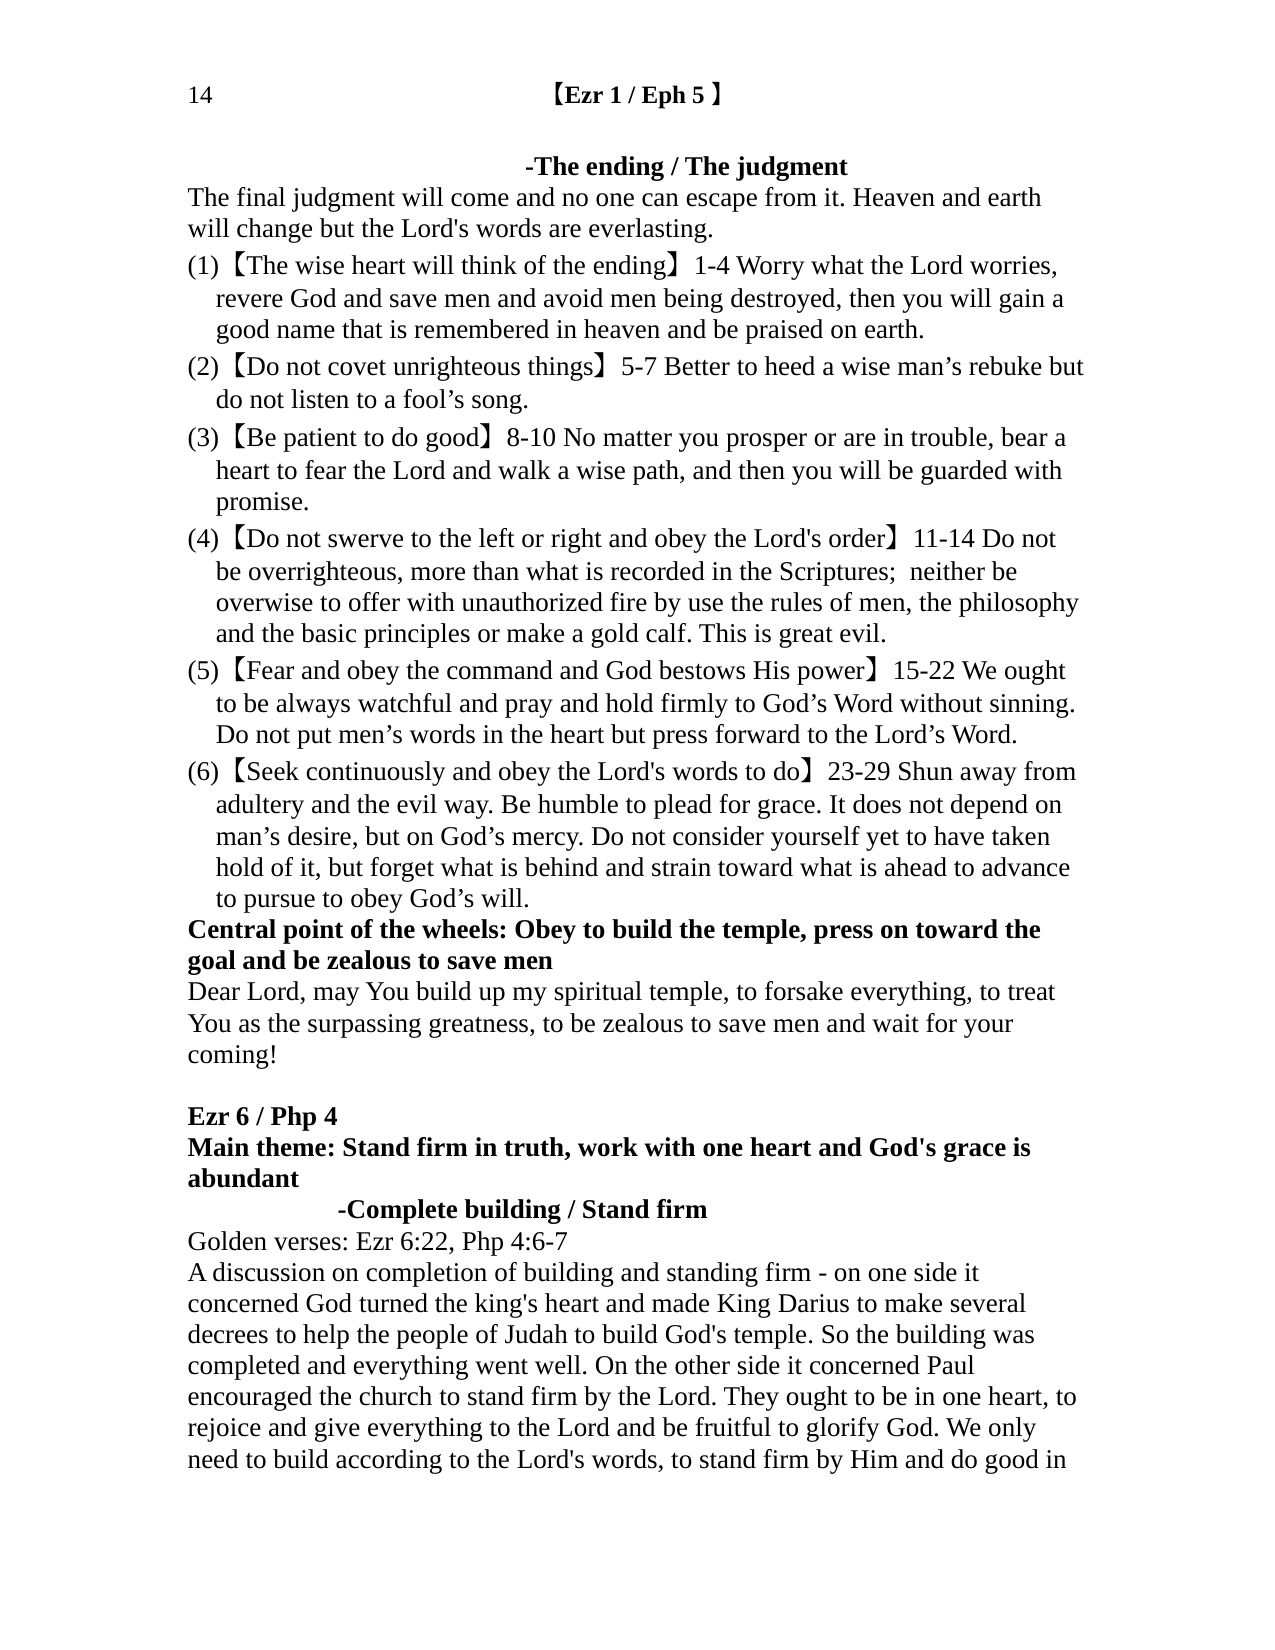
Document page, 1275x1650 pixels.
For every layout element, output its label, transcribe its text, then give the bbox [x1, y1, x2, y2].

text Central point of the wheels: Obey to build the temple, press on toward the goal and be zealous to save men [187, 913, 1087, 976]
text -Complete building / Stand firm [187, 1193, 1087, 1225]
text The final judgment will come and no one can escape from it. Heaven and earth will change but the Lord's words are everlasting. [187, 181, 1087, 243]
text (5)【Fear and obey the command and God bestows His power】15-22 We ought to be always watchful and pray and hold firmly to God’s Word without sinning. Do not put men’s words in the heart but press forward to the Lord’s Word. [187, 648, 1087, 750]
text Main theme: Stand firm in truth, work with one heart and God's grace is abundant [187, 1131, 1087, 1193]
text Golden verses: Ezr 6:22, Php 4:6-7 [187, 1225, 1087, 1256]
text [187, 1256, 1087, 1474]
text (2)【Do not covet unrighteous things】5-7 Better to heed a wise man’s rebuke but do not listen to a fool’s song. [187, 345, 1087, 415]
text (3)【Be patient to do good】8-10 No matter you prosper or are in trouble, bear a heart to fear the Lord and walk a wise path, and then you will be guarded with promise. [187, 415, 1087, 516]
text Dear Lord, may You build up my spiritual temple, to forsake everything, to treat You as the surpassing greatness, to be zealous to save men and wait for your coming! [187, 976, 1087, 1069]
text Ezr 6 / Php 4 [187, 1100, 1087, 1131]
text (1)【The wise heart will think of the ending】1-4 Worry what the Lord worries, revere God and save men and avoid men being destroyed, then you will gain a good name that is remembered in heaven and be praised on earth. [187, 243, 1087, 345]
text (4)【Do not swerve to the left or right and obey the Lord's order】11-14 Do not be overrighteous, more than what is recorded in the Scriptures; neither be overwise to offer with unauthorized fire by use the rules of men, the philosophy and the basic principles or make a gold calf. This is great evil. [187, 516, 1087, 648]
text (6)【Seek continuously and obey the Lord's words to do】23-29 Shun away from adultery and the evil way. Be humble to plead for grace. It does not depend on man’s desire, but on God’s mercy. Do not consider yourself yet to have taken hold of it, but forget what is behind and strain toward what is ahead to advance to pursue to obey God’s will. [187, 750, 1087, 913]
text -The ending / The judgment [187, 150, 1087, 181]
